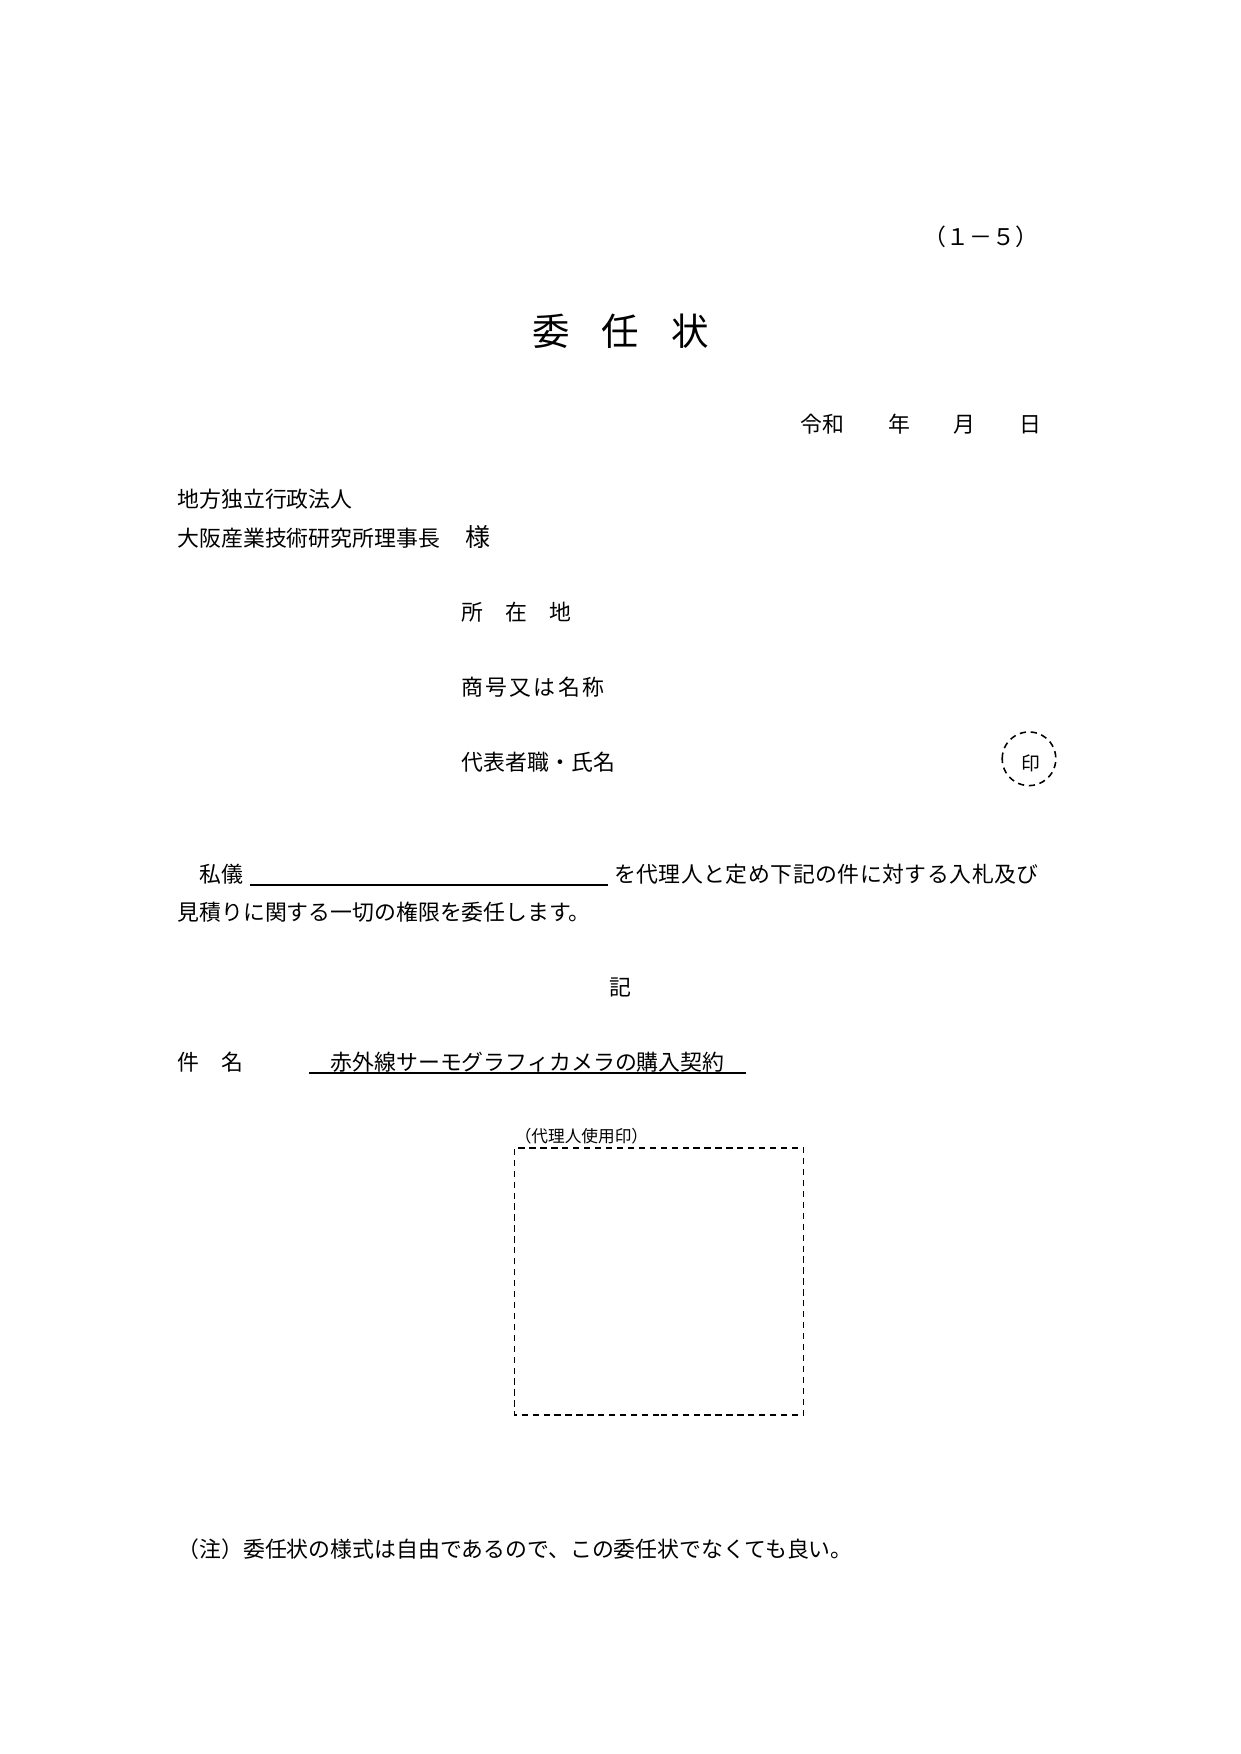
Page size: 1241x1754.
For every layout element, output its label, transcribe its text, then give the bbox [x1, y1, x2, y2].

text 令和 年 月 日 [177, 404, 1041, 442]
text 私儀 を代理人と定め下記の件に対する入札及び見積りに関する一切の権限を委任します。 [177, 854, 1040, 929]
text 委任状 [177, 292, 1063, 367]
text （代理人使用印） [267, 1117, 1063, 1154]
text 件 名 赤外線サーモグラフィカメラの購入契約 [177, 1042, 1063, 1079]
text 所在地 [462, 592, 1063, 629]
subtitle 記 [177, 967, 1063, 1004]
text 商号又は名称 [462, 667, 1063, 704]
text 地方独立行政法人 [177, 479, 1063, 517]
text 代表者職・氏名 印 [462, 742, 1063, 779]
text （１－５） [177, 217, 1038, 254]
text 大阪産業技術研究所理事長 様 [177, 517, 1063, 554]
text （注）委任状の様式は自由であるので、この委任状でなくても良い。 [177, 1529, 1063, 1567]
